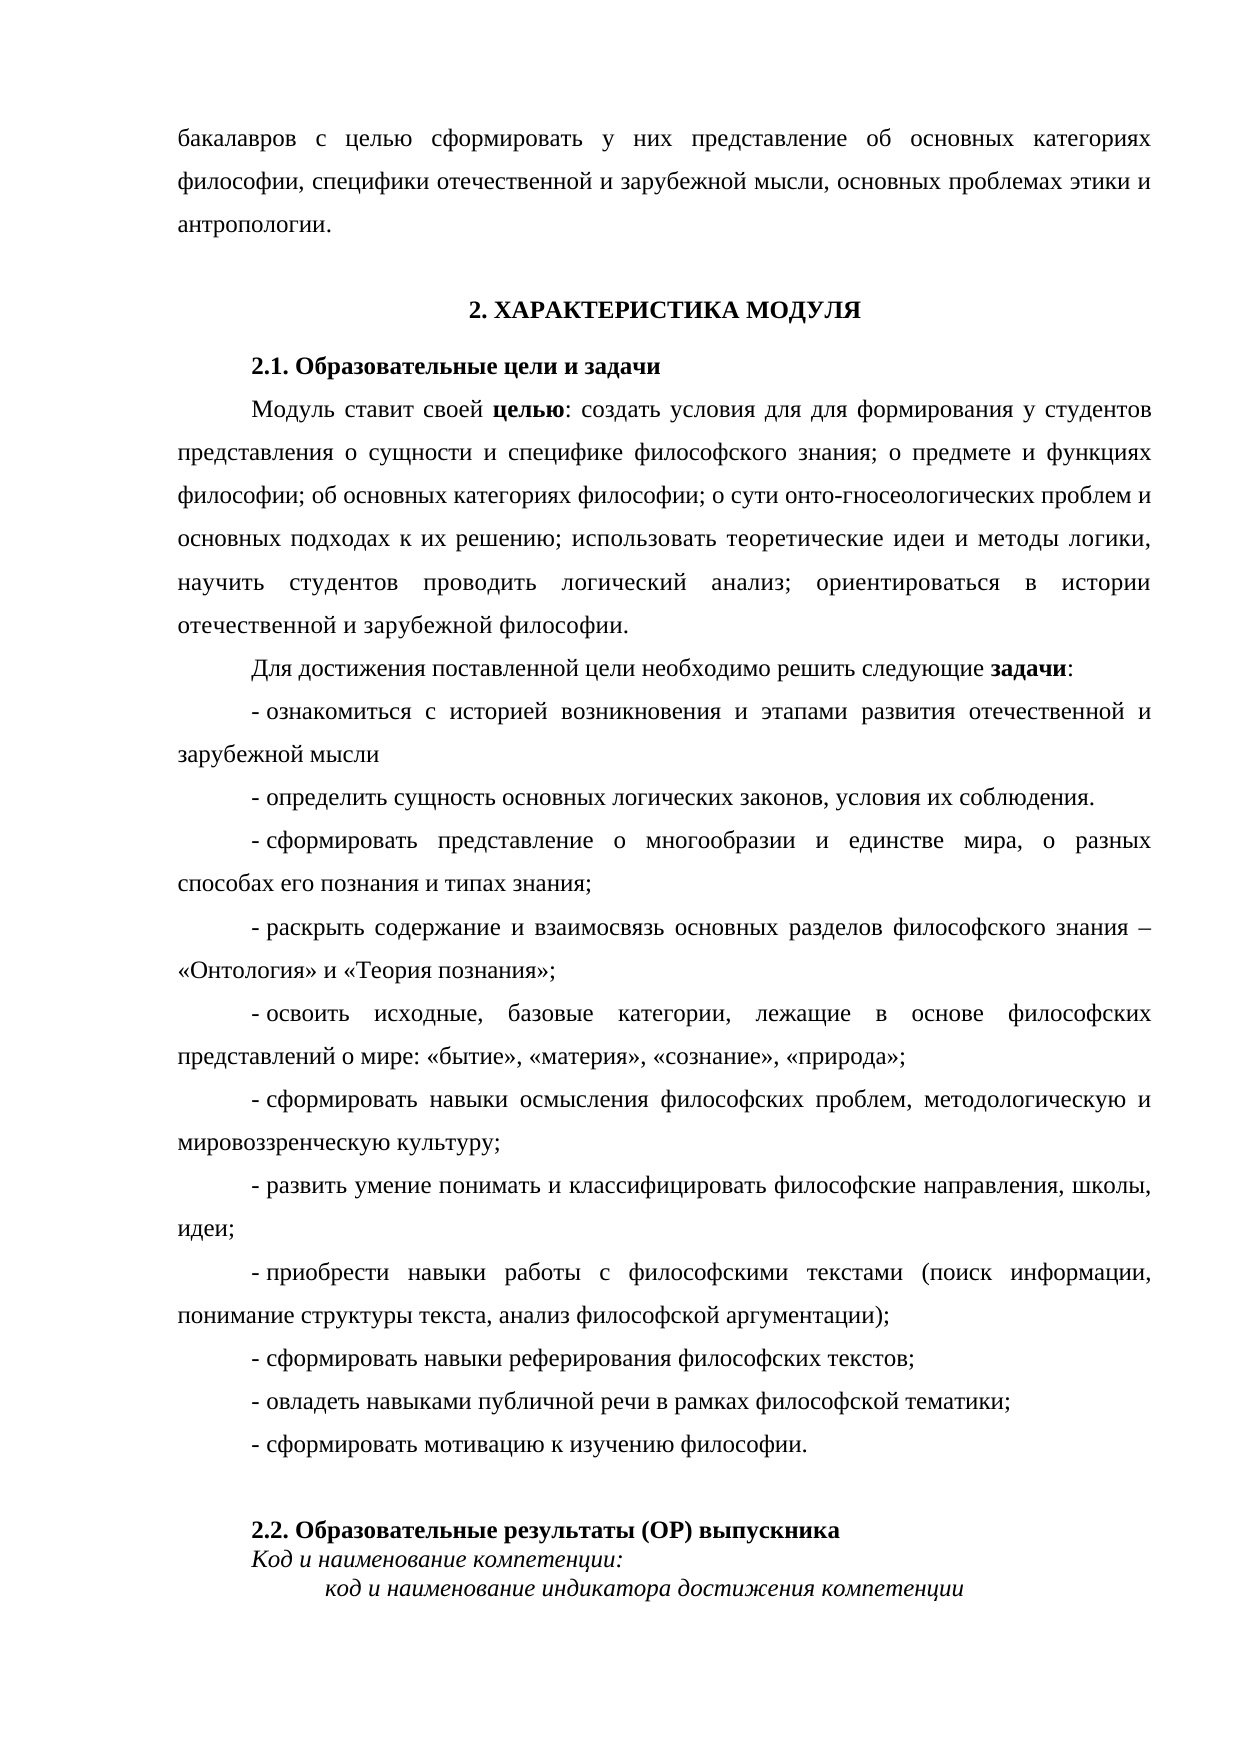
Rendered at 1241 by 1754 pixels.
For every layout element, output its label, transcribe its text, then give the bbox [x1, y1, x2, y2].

text - определить сущность основных логических законов, условия их соблюдения. [177, 782, 1152, 811]
text - приобрести навыки работы с философскими текстами (поиск информации, понимание структуры текста, анализ философской аргументации); [177, 1257, 1152, 1328]
text 2. ХАРАКТЕРИСТИКА МОДУЛЯ [177, 295, 1152, 324]
text - сформировать мотивацию к изучению философии. [177, 1429, 1152, 1458]
text код и наименование индикатора достижения компетенции [177, 1573, 1139, 1602]
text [177, 123, 1152, 238]
text - сформировать навыки реферирования философских текстов; [177, 1343, 1152, 1372]
text Код и наименование компетенции: [177, 1544, 1139, 1573]
text - сформировать представление о многообразии и единстве мира, о разных способах его познания и типах знания; [177, 825, 1152, 897]
text - сформировать навыки осмысления философских проблем, методологическую и мировоззренческую культуру; [177, 1084, 1152, 1156]
text - развить умение понимать и классифицировать философские направления, школы, идеи; [177, 1170, 1152, 1242]
text - раскрыть содержание и взаимосвязь основных разделов философского знания – «Онтология» и «Теория познания»; [177, 912, 1152, 983]
text 2.1. Образовательные цели и задачи [177, 351, 1152, 380]
text - овладеть навыками публичной речи в рамках философской тематики; [177, 1386, 1152, 1415]
text Для достижения поставленной цели необходимо решить следующие задачи: [177, 653, 1152, 682]
text - ознакомиться с историей возникновения и этапами развития отечественной и зарубежной мысли [177, 696, 1152, 768]
text Модуль ставит своей целью: создать условия для для формирования у студентов представления о сущности и специфике философского знания; о предмете и функциях философии; об основных категориях философии; о сути онто-гносеологических проблем и основных подходах к их решению; использовать теоретические идеи и методы логики, научить студентов проводить логический анализ; ориентироваться в истории отечественной и зарубежной философии. [177, 394, 1152, 638]
text 2.2. Образовательные результаты (ОР) выпускника [177, 1515, 1139, 1544]
text - освоить исходные, базовые категории, лежащие в основе философских представлений о мире: «бытие», «материя», «сознание», «природа»; [177, 998, 1152, 1070]
